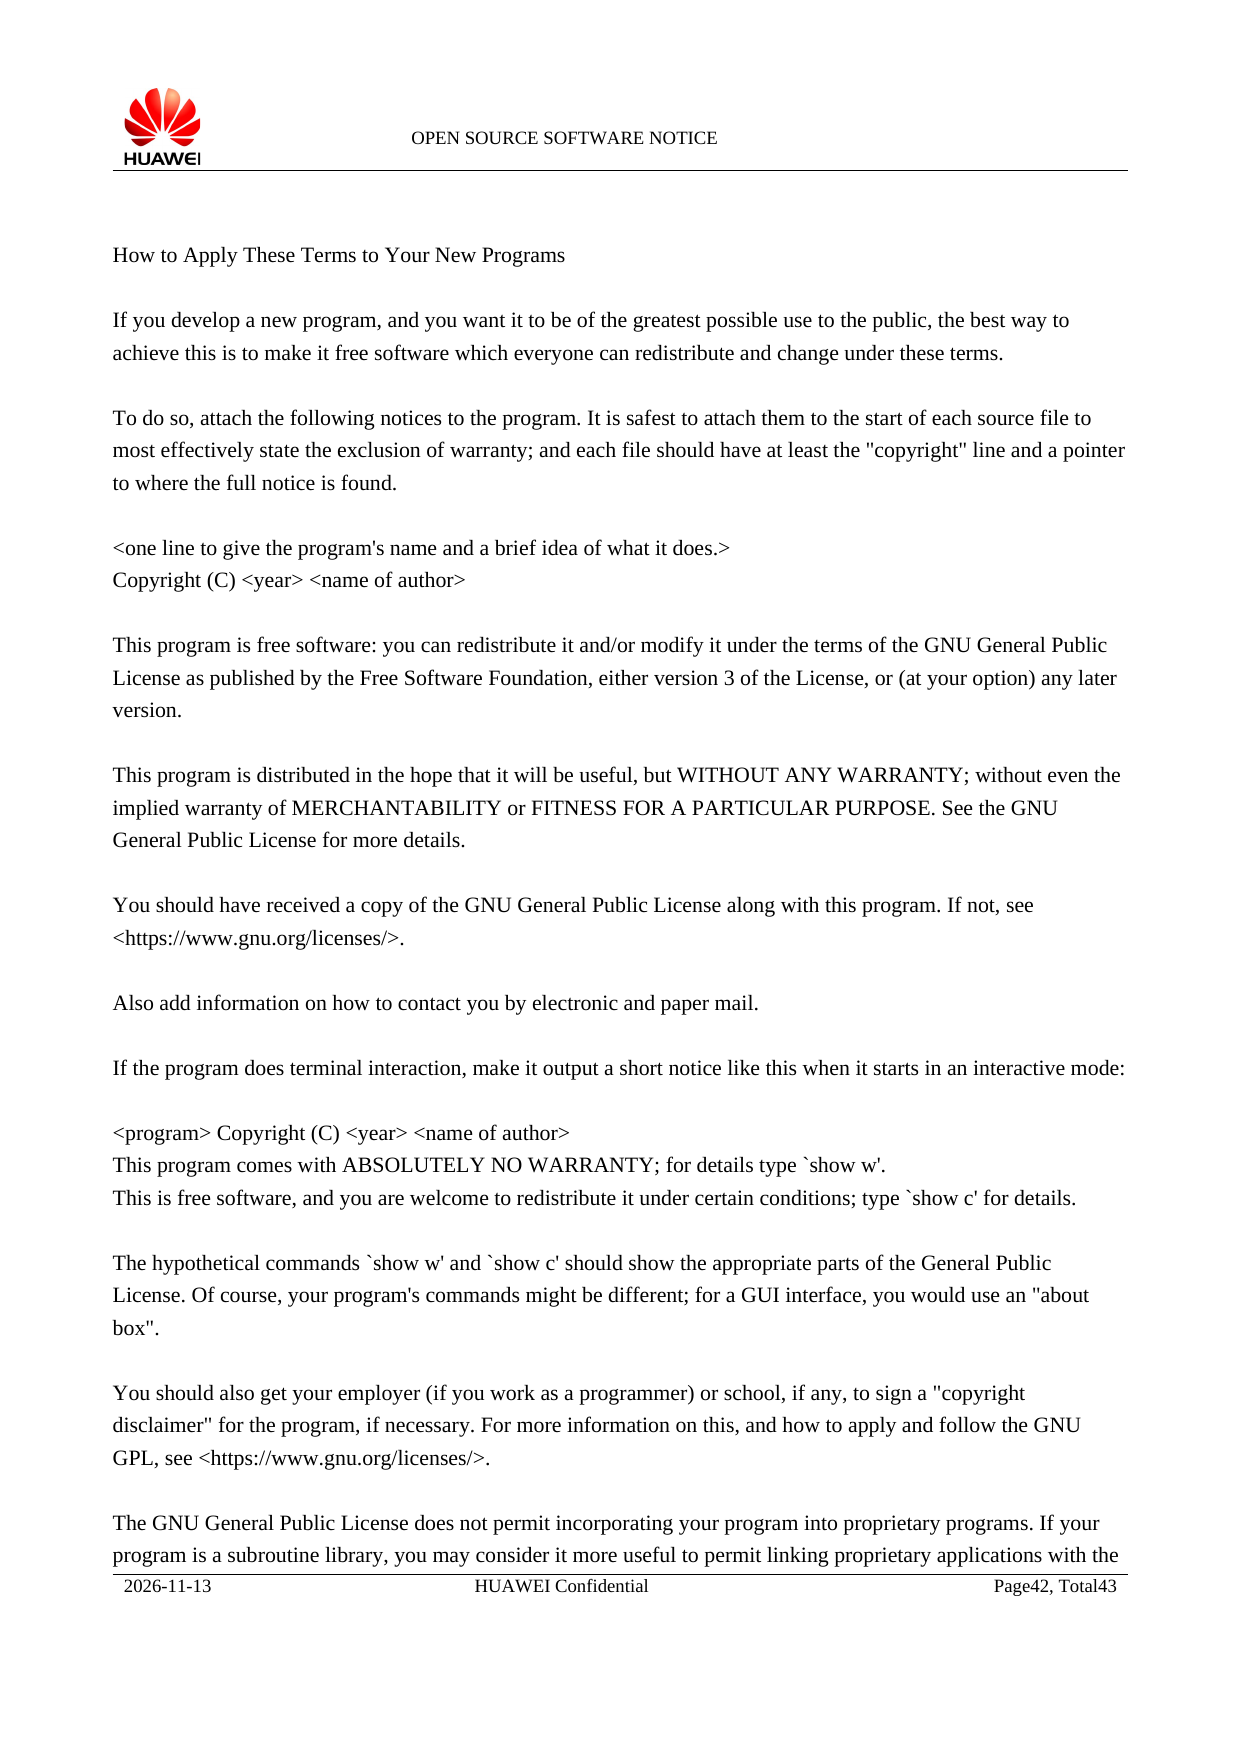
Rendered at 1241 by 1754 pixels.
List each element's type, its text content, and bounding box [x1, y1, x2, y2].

picture [124, 88, 201, 165]
